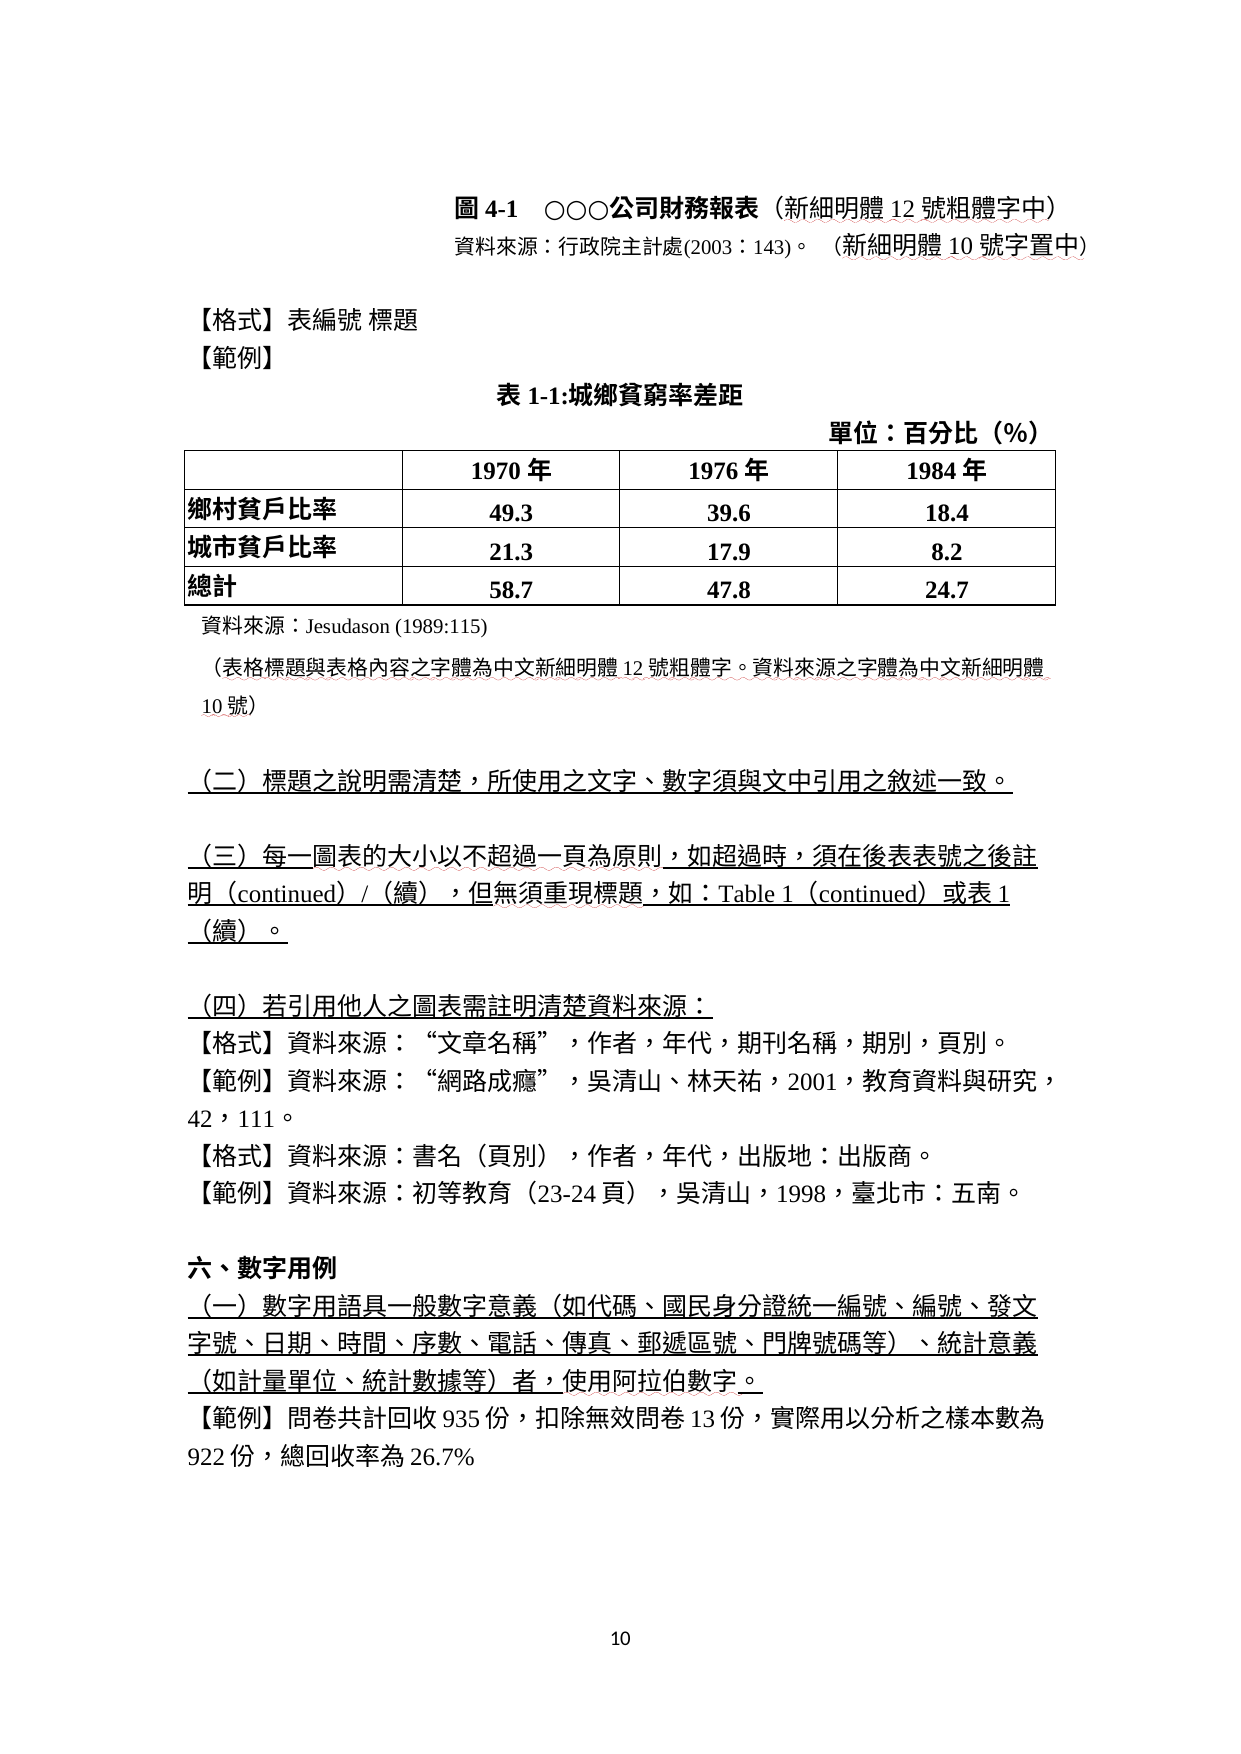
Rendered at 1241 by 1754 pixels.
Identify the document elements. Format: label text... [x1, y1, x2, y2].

table_header [185, 451, 402, 488]
text 六、數字用例 [187, 1248, 1053, 1285]
text 【範例】 [187, 337, 1053, 375]
table_header 1970 年 [403, 451, 619, 488]
text （二）標題之說明需清楚，所使用之文字、數字須與文中引用之敘述一致。 [187, 760, 1053, 798]
text 【格式】資料來源：書名（頁別），作者，年代，出版地：出版商。 [187, 1135, 1053, 1173]
table_cell 47.8 [620, 567, 837, 604]
text 【格式】資料來源：“文章名稱”，作者，年代，期刊名稱，期別，頁別。 [187, 1023, 1053, 1060]
table_cell 8.2 [838, 528, 1055, 566]
table_cell 17.9 [620, 528, 837, 566]
text （一）數字用語具一般數字意義（如代碼、國民身分證統一編號、編號、發文字號、日期、時間、序數、電話、傳真、郵遞區號、門牌號碼等）、統計意義（如計量單位、統計數據等）者，使用阿拉伯數字。 [187, 1285, 1053, 1398]
table_header 1976 年 [620, 451, 837, 488]
table_cell 49.3 [403, 490, 619, 527]
table_cell 21.3 [403, 528, 619, 566]
text 資料來源：Jesudason (1989:115) [201, 606, 1053, 643]
table_cell 24.7 [838, 567, 1055, 604]
text 表 1-1:城鄉貧窮率差距 [187, 375, 1053, 412]
text （四）若引用他人之圖表需註明清楚資料來源： [187, 985, 1053, 1023]
text 【範例】問卷共計回收935份，扣除無效問卷13份，實際用以分析之樣本數為922份，總回收率為26.7% [187, 1398, 1053, 1473]
text 【格式】表編號 標題 [187, 300, 1053, 337]
text （表格標題與表格內容之字體為中文新細明體12 號粗體字。資料來源之字體為中文新細明體 10 號） [201, 648, 1053, 723]
table_header 1984 年 [838, 451, 1055, 488]
text （三）每一圖表的大小以不超過一頁為原則，如超過時，須在後表表號之後註明（continued）/（續），但無須重現標題，如：Table 1（continued）或表1（續）。 [187, 835, 1053, 948]
table_cell 18.4 [838, 490, 1055, 527]
table_cell 39.6 [620, 490, 837, 527]
table_cell 城市貧戶比率 [185, 528, 402, 566]
text 【範例】資料來源：初等教育（23-24頁），吳清山，1998，臺北市：五南。 [187, 1173, 1053, 1210]
text 資料來源：行政院主計處(2003：143)。 （新細明體 10 號字置中） [451, 225, 1103, 262]
text 圖 4-1 ○○○公司財務報表（新細明體 12 號粗體字中） [451, 187, 1073, 225]
table_cell 鄉村貧戶比率 [185, 490, 402, 527]
table_cell 58.7 [403, 567, 619, 604]
text 單位：百分比（％） [187, 412, 1053, 450]
text 【範例】資料來源：“網路成癮”，吳清山、林天祐，2001，教育資料與研究，42，111。 [187, 1060, 1053, 1135]
table_cell 總計 [185, 567, 402, 604]
